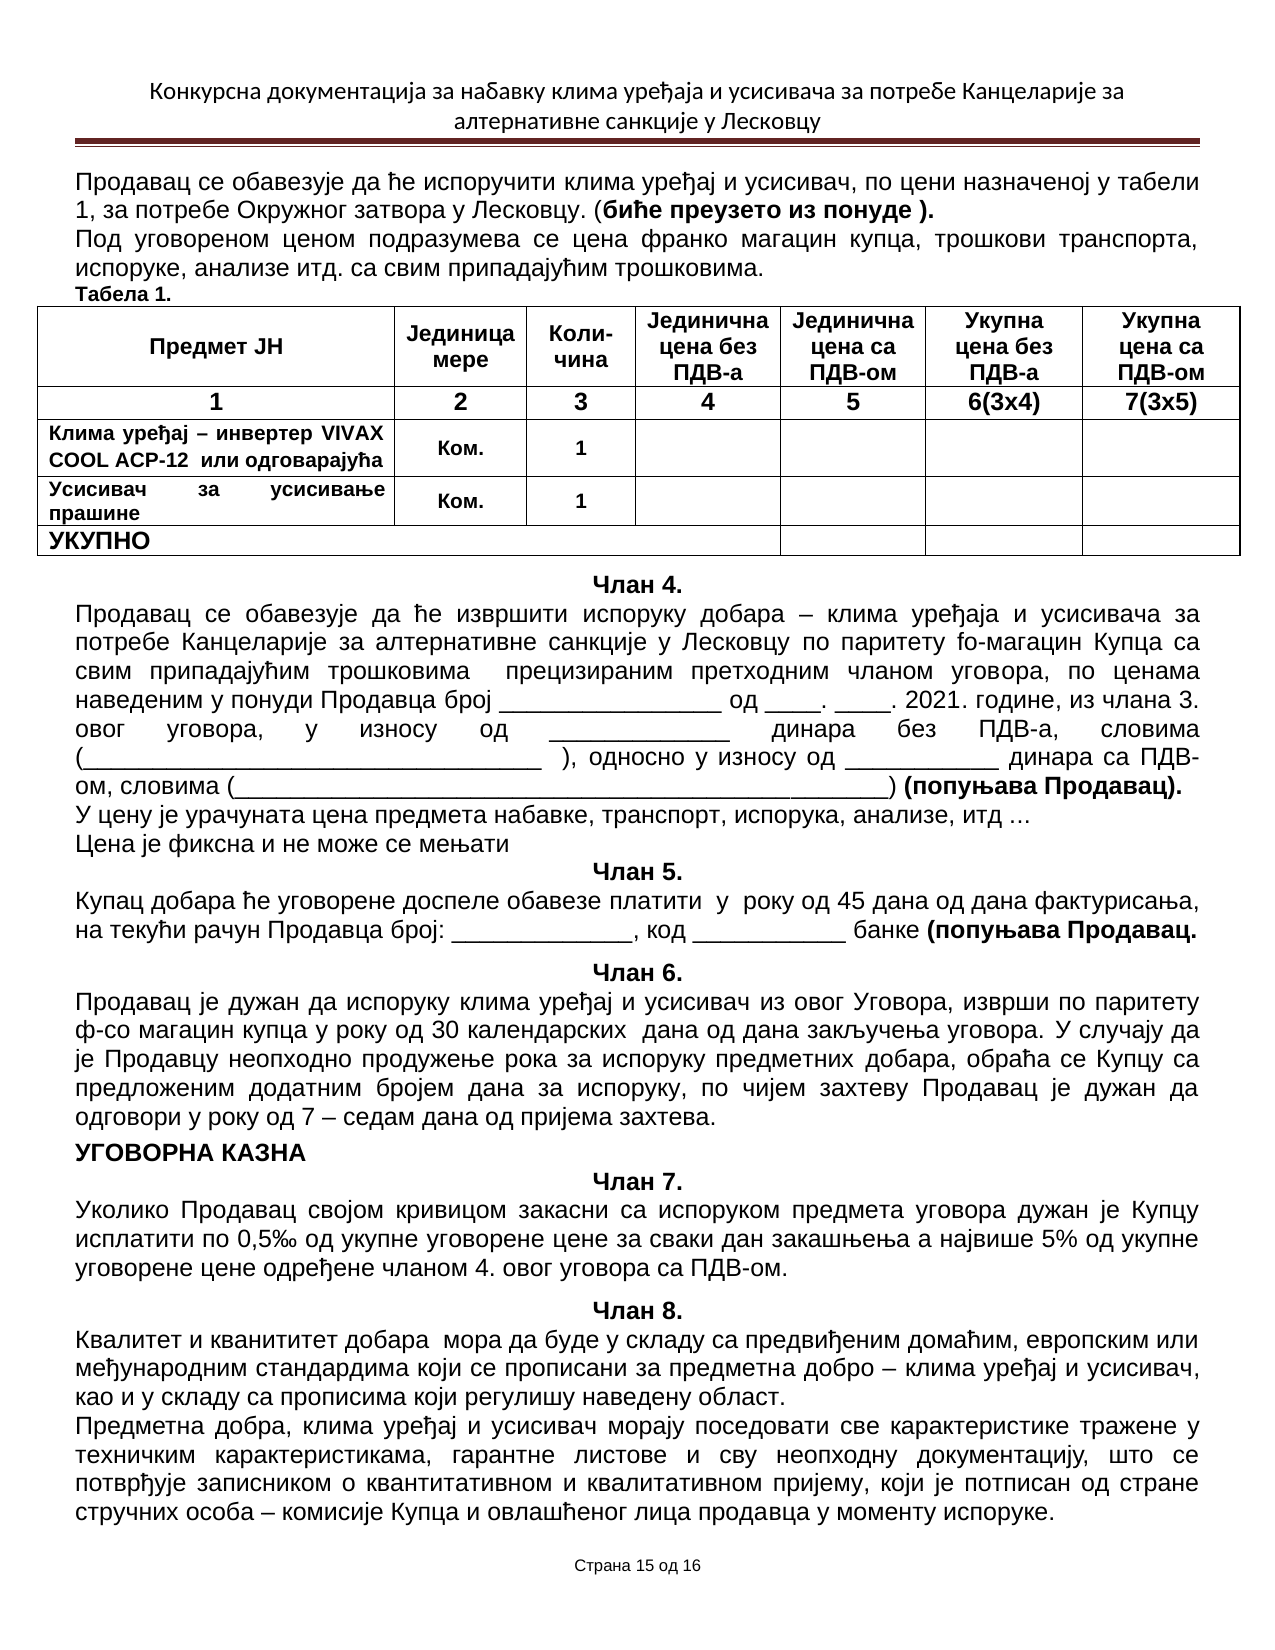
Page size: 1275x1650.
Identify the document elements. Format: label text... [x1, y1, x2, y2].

table_cell 3 [527, 387, 635, 419]
text Предметна добра, клима уређај и усисивач морају поседовати све карактеристике тражене у техничким карактеристикама, гарантне листове и сву неопходну документацију, што се потврђује записником о квантитативном и квалитативном пријему, који је потписан од стране стручних особа – комисије Купца и овлашћеног лица продавца у моменту испоруке. [75, 1411, 1200, 1526]
table_cell 7(3х5) [1083, 387, 1239, 419]
table_cell [636, 420, 780, 476]
table_header Јединична цена са ПДВ-ом [781, 307, 925, 386]
table_cell [636, 477, 780, 525]
table_header Предмет ЈН [38, 307, 394, 386]
table_cell Клима уређај – инвертер VIVAX COOL ACP-12 или одговарајућа [38, 420, 394, 476]
table_cell [926, 526, 1082, 554]
table_header Коли-чина [527, 307, 635, 386]
text Уколико Продавац својом кривицом закасни са испоруком предмета уговора дужан је Купцу исплатити по 0,5‰ од укупне уговорене цене за сваки дан закашњења а највише 5% од укупне уговорене цене одређене чланом 4. овог уговора са ПДВ-ом. [75, 1195, 1200, 1281]
table_header Јединична цена без ПДВ-а [636, 307, 780, 386]
table_cell 2 [395, 387, 526, 419]
table_cell [781, 526, 925, 554]
table_cell Усисивач за усисивање прашине [38, 477, 394, 525]
table_cell [781, 420, 925, 476]
text Под уговореном ценом подразумева се цена франко магацин купца, трошкови транспорта, испоруке, анализе итд. са свим припадајућим трошковима. [75, 224, 1200, 282]
table_header Јединица мере [395, 307, 526, 386]
text Продавац се обавезује да ће извршити испоруку добара – клима уређаја и усисивача за потребе Канцеларије за алтернативне санкције у Лесковцу по паритету fo-магацин Купца са свим припадајућим трошковима прецизираним претходним чланом уговора, по ценама наведеним у понуди Продавца број ________________ од ____. ____. 2021. године, из члана 3. овог уговора, у износу од _____________ динара без ПДВ-а, словима (_________________________________ ), односно у износу од ___________ динара са ПДВ-ом, словима (_______________________________________________) (попуњава Продавац). [75, 599, 1200, 800]
table_cell Ком. [395, 420, 526, 476]
table_cell 5 [781, 387, 925, 419]
table_cell 4 [636, 387, 780, 419]
text Члан 6. [75, 958, 1200, 987]
table_cell 1 [527, 477, 635, 525]
table_cell 1 [38, 387, 394, 419]
table_cell [926, 477, 1082, 525]
text Члан 7. [75, 1166, 1200, 1195]
table_header Укупна цена без ПДВ-а [926, 307, 1082, 386]
text Цена је фиксна и не може се мењати [75, 829, 1219, 857]
table_cell [1083, 526, 1239, 554]
table_cell [781, 477, 925, 525]
text УГОВОРНА КАЗНА [75, 1138, 1200, 1166]
text У цену је урачуната цена предмета набавке, транспорт, испорука, анализе, итд ... [75, 800, 1200, 829]
text Члан 8. [75, 1296, 1200, 1324]
table_cell [1083, 420, 1239, 476]
text Продавац се обавезује да ће испоручити клима уређај и усисивач, по цени назначеној у табели 1, за потребе Окружног затвора у Лесковцу. (биће преузето из понуде ). [75, 167, 1200, 224]
table_cell 1 [527, 420, 635, 476]
text Продавац је дужан да испоруку клима уређај и усисивач из овог Уговора, изврши по паритету ф-со магацин купца у року од 30 календарских дана од дана закључења уговора. У случају да је Продавцу неопходно продужење рока за испоруку предметних добара, обраћа се Купцу са предложеним додатним бројем дана за испоруку, по чијем захтеву Продавац је дужан да одговори у року од 7 – седам дана од пријема захтева. [75, 987, 1200, 1131]
table_cell [926, 420, 1082, 476]
text Члан 5. [75, 857, 1200, 886]
table_cell [1083, 477, 1239, 525]
table_header Укупна цена са ПДВ-ом [1083, 307, 1239, 386]
table_cell Ком. [395, 477, 526, 525]
text Табела 1. [75, 282, 1200, 306]
table_cell УКУПНО [38, 526, 780, 554]
text Члан 4. [75, 570, 1200, 599]
text Купац добара ће уговорене доспеле обавезе платити у року од 45 дана од дана фактурисања, на текући рачун Продавца број: _____________, код ___________ банке (попуњава Продавац. [75, 886, 1200, 944]
table_cell 6(3х4) [926, 387, 1082, 419]
text Квалитет и кванититет добара мора да буде у складу са предвиђеним домаћим, европским или међународним стандардима који се прописани за предметна добро – клима уређај и усисивач, као и у складу са прописима који регулишу наведену област. [75, 1324, 1200, 1411]
